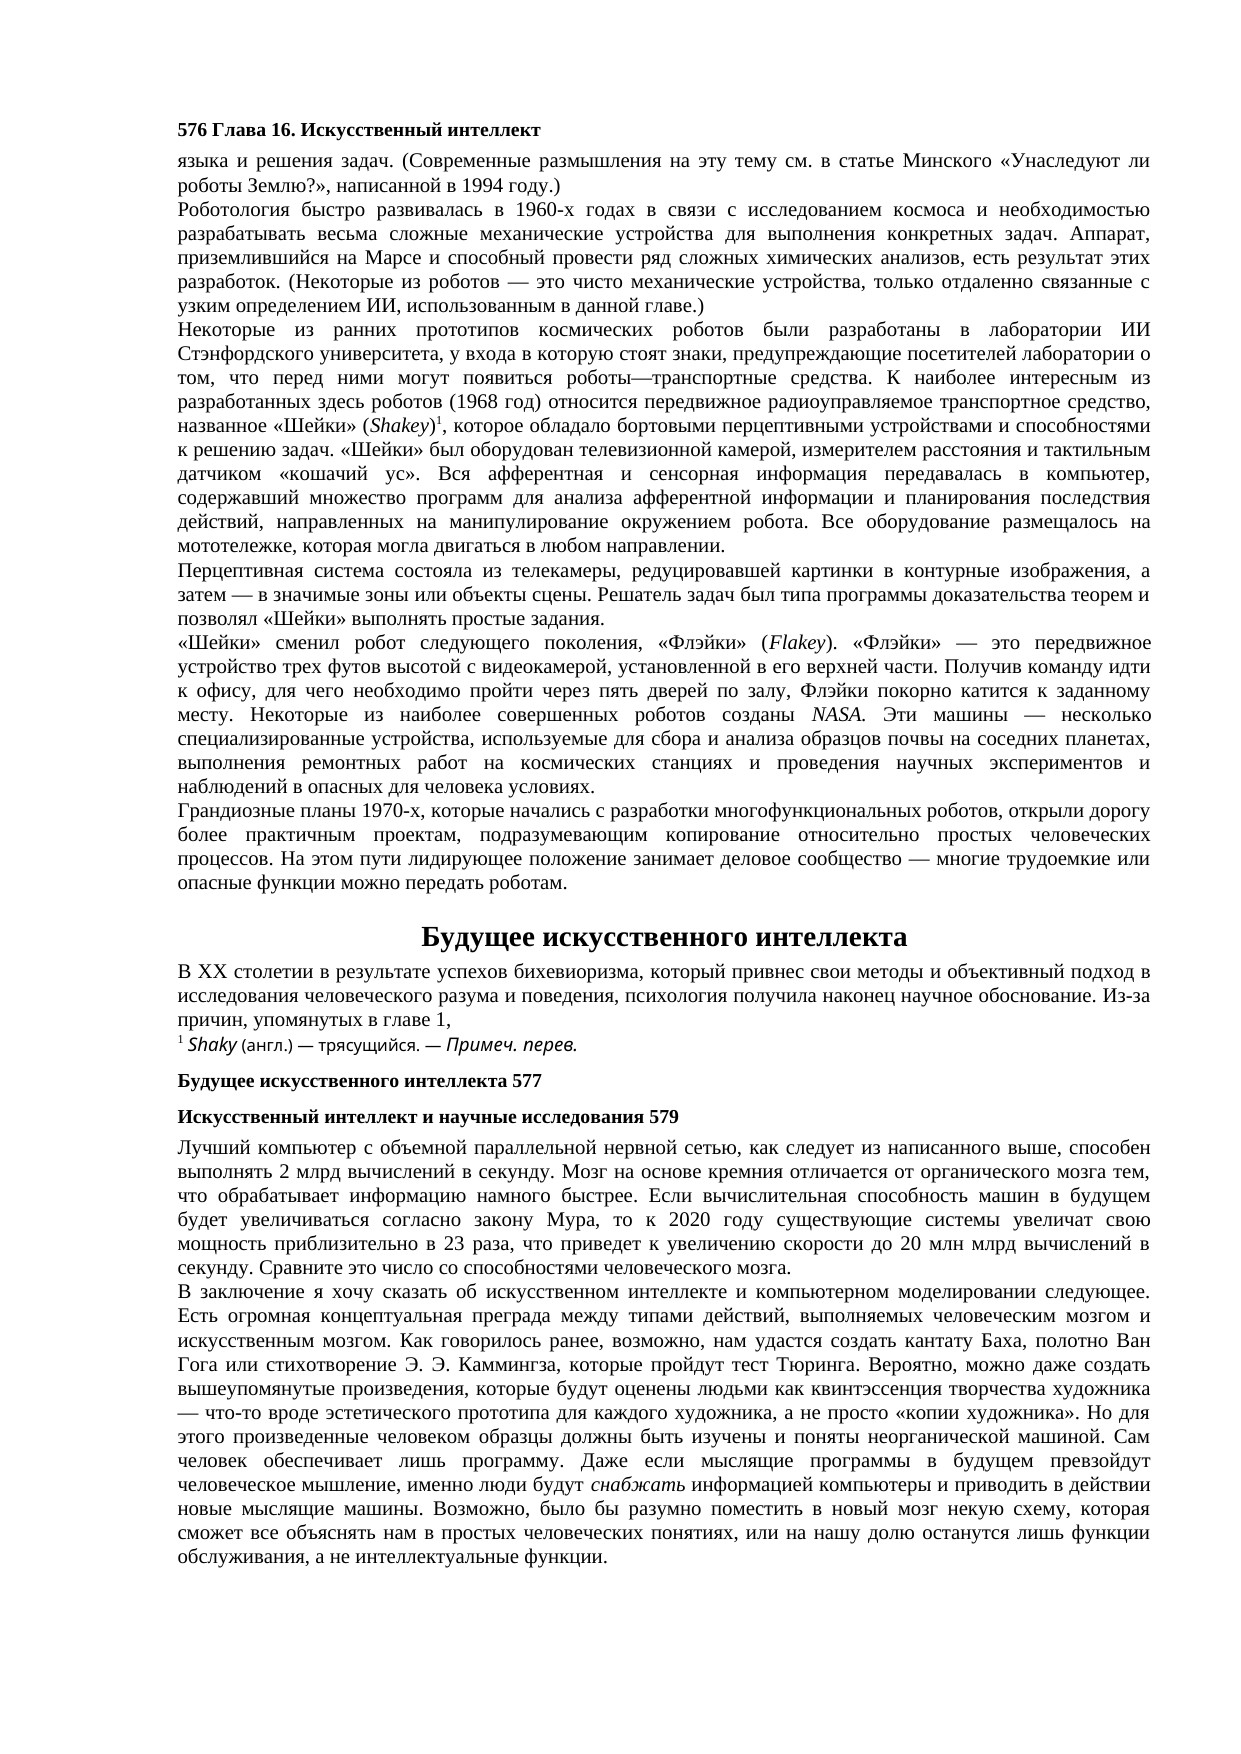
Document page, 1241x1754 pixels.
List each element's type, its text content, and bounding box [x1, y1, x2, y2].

text 576 Глава 16. Искусственный интеллект [177, 118, 1152, 141]
text Грандиозные планы 1970-х, которые начались с разработки многофункциональных роботов, открыли дорогу более практичным проектам, подразумевающим копирование относительно простых человеческих процессов. На этом пути лидирующее положение занимает деловое сообщество — многие трудоемкие или опасные функции можно передать роботам. [177, 798, 1152, 894]
text Будущее искусственного интеллекта 577 [177, 1069, 1152, 1092]
text языка и решения задач. (Современные размышления на эту тему см. в статье Минского «Унаследуют ли роботы Землю?», написанной в 1994 году.) [177, 148, 1152, 197]
text Искусственный интеллект и научные исследования 579 [177, 1105, 1152, 1127]
text Роботология быстро развивалась в 1960-х годах в связи с исследованием космоса и необходимостью разрабатывать весьма сложные механические устройства для выполнения конкретных задач. Аппарат, приземлившийся на Марсе и способный провести ряд сложных химических анализов, есть результат этих разработок. (Некоторые из роботов — это чисто механические устройства, только отдаленно связанные с узким определением ИИ, использованным в данной главе.) [177, 197, 1152, 317]
text «Шейки» сменил робот следующего поколения, «Флэйки» (Flakey). «Флэйки» — это передвижное устройство трех футов высотой с видеокамерой, установленной в его верхней части. Получив команду идти к офису, для чего необходимо пройти через пять дверей по залу, Флэйки покорно катится к заданному месту. Некоторые из наиболее совершенных роботов созданы NASA. Эти машины — несколько специализированные устройства, используемые для сбора и анализа образцов почвы на соседних планетах, выполнения ремонтных работ на космических станциях и проведения научных экспериментов и наблюдений в опасных для человека условиях. [177, 630, 1152, 798]
text Перцептивная система состояла из телекамеры, редуцировавшей картинки в контурные изображения, а затем — в значимые зоны или объекты сцены. Решатель задач был типа программы доказательства теорем и позволял «Шейки» выполнять простые задания. [177, 557, 1152, 630]
text Будущее искусственного интеллекта [177, 919, 1152, 953]
text Некоторые из ранних прототипов космических роботов были разработаны в лаборатории ИИ Стэнфордского университета, у входа в которую стоят знаки, предупреждающие посетителей лаборатории о том, что перед ними могут появиться роботы—транспортные средства. К наиболее интересным из разработанных здесь роботов (1968 год) относится передвижное радиоуправляемое транспортное средство, названное «Шейки» (Shakey)1, которое обладало бортовыми перцептивными устройствами и способностями к решению задач. «Шейки» был оборудован телевизионной камерой, измерителем расстояния и тактильным датчиком «кошачий ус». Вся афферентная и сенсорная информация передавалась в компьютер, содержавший множество программ для анализа афферентной информации и планирования последствия действий, направленных на манипулирование окружением робота. Все оборудование размещалось на мототележке, которая могла двигаться в любом направлении. [177, 317, 1152, 557]
text В XX столетии в результате успехов бихевиоризма, который привнес свои методы и объективный подход в исследования человеческого разума и поведения, психология получила наконец научное обоснование. Из-за причин, упомянутых в главе 1, [177, 959, 1152, 1031]
text Лучший компьютер с объемной параллельной нервной сетью, как следует из написанного выше, способен выполнять 2 млрд вычислений в секунду. Мозг на основе кремния отличается от органического мозга тем, что обрабатывает информацию намного быстрее. Если вычислительная способность машин в будущем будет увеличиваться согласно закону Мура, то к 2020 году существующие системы увеличат свою мощность приблизительно в 23 раза, что приведет к увеличению скорости до 20 млн млрд вычислений в секунду. Сравните это число со способностями человеческого мозга. [177, 1135, 1152, 1279]
text 1 Shaky (англ.) — трясущийся. — Примеч. перев. [177, 1031, 1152, 1057]
text В заключение я хочу сказать об искусственном интеллекте и компьютерном моделировании следующее. Есть огромная концептуальная преграда между типами действий, выполняемых человеческим мозгом и искусственным мозгом. Как говорилось ранее, возможно, нам удастся создать кантату Баха, полотно Ван Гога или стихотворение Э. Э. Каммингза, которые пройдут тест Тюринга. Вероятно, можно даже создать вышеупомянутые произведения, которые будут оценены людьми как квинтэссенция творчества художника — что-то вроде эстетического прототипа для каждого художника, а не просто «копии художника». Но для этого произведенные человеком образцы должны быть изучены и поняты неорганической машиной. Сам человек обеспечивает лишь программу. Даже если мыслящие программы в будущем превзойдут человеческое мышление, именно люди будут снабжать информацией компьютеры и приводить в действии новые мыслящие машины. Возможно, было бы разумно поместить в новый мозг некую схему, которая сможет все объяснять нам в простых человеческих понятиях, или на нашу долю останутся лишь функции обслуживания, а не интеллектуальные функции. [177, 1279, 1152, 1568]
